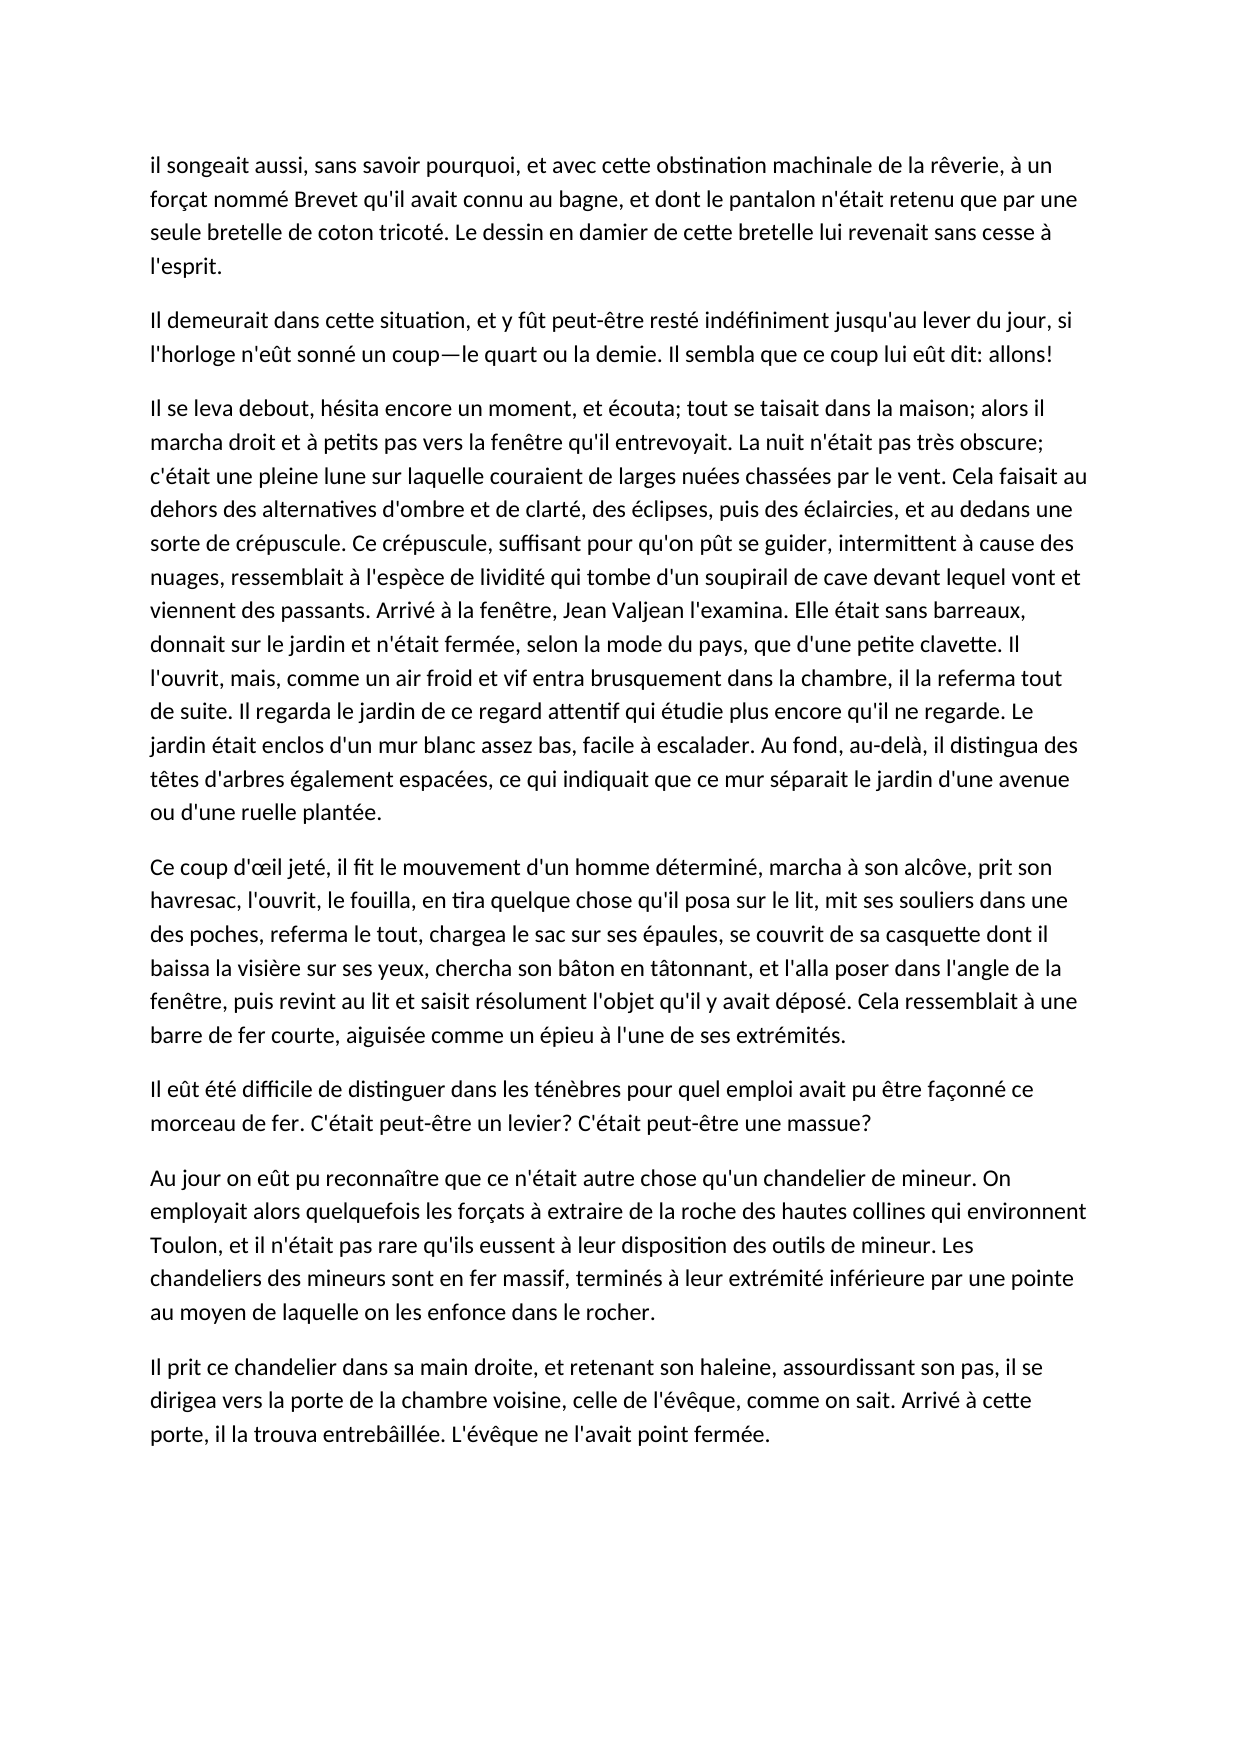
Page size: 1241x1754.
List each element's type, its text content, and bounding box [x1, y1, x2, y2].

text Ce coup d'œil jeté, il fit le mouvement d'un homme déterminé, marcha à son alcôve, prit son havresac, l'ouvrit, le fouilla, en tira quelque chose qu'il posa sur le lit, mit ses souliers dans une des poches, referma le tout, chargea le sac sur ses épaules, se couvrit de sa casquette dont il baissa la visière sur ses yeux, chercha son bâton en tâtonnant, et l'alla poser dans l'angle de la fenêtre, puis revint au lit et saisit résolument l'objet qu'il y avait déposé. Cela ressemblait à une barre de fer courte, aiguisée comme un épieu à l'une de ses extrémités. [150, 852, 1090, 1049]
text Il se leva debout, hésita encore un moment, et écouta; tout se taisait dans la maison; alors il marcha droit et à petits pas vers la fenêtre qu'il entrevoyait. La nuit n'était pas très obscure; c'était une pleine lune sur laquelle couraient de larges nuées chassées par le vent. Cela faisait au dehors des alternatives d'ombre et de clarté, des éclipses, puis des éclaircies, et au dedans une sorte de crépuscule. Ce crépuscule, suffisant pour qu'on pût se guider, intermittent à cause des nuages, ressemblait à l'espèce de lividité qui tombe d'un soupirail de cave devant lequel vont et viennent des passants. Arrivé à la fenêtre, Jean Valjean l'examina. Elle était sans barreaux, donnait sur le jardin et n'était fermée, selon la mode du pays, que d'une petite clavette. Il l'ouvrit, mais, comme un air froid et vif entra brusquement dans la chambre, il la referma tout de suite. Il regarda le jardin de ce regard attentif qui étudie plus encore qu'il ne regarde. Le jardin était enclos d'un mur blanc assez bas, facile à escalader. Au fond, au-delà, il distingua des têtes d'arbres également espacées, ce qui indiquait que ce mur séparait le jardin d'une avenue ou d'une ruelle plantée. [150, 393, 1090, 827]
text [150, 150, 1090, 280]
text Au jour on eût pu reconnaître que ce n'était autre chose qu'un chandelier de mineur. On employait alors quelquefois les forçats à extraire de la roche des hautes collines qui environnent Toulon, et il n'était pas rare qu'ils eussent à leur disposition des outils de mineur. Les chandeliers des mineurs sont en fer massif, terminés à leur extrémité inférieure par une pointe au moyen de laquelle on les enfonce dans le rocher. [150, 1163, 1090, 1326]
text Il eût été difficile de distinguer dans les ténèbres pour quel emploi avait pu être façonné ce morceau de fer. C'était peut-être un levier? C'était peut-être une massue? [150, 1074, 1090, 1137]
text Il demeurait dans cette situation, et y fût peut-être resté indéfiniment jusqu'au lever du jour, si l'horloge n'eût sonné un coup—le quart ou la demie. Il sembla que ce coup lui eût dit: allons! [150, 305, 1090, 368]
text Il prit ce chandelier dans sa main droite, et retenant son haleine, assourdissant son pas, il se dirigea vers la porte de la chambre voisine, celle de l'évêque, comme on sait. Arrivé à cette porte, il la trouva entrebâillée. L'évêque ne l'avait point fermée. [150, 1352, 1090, 1448]
